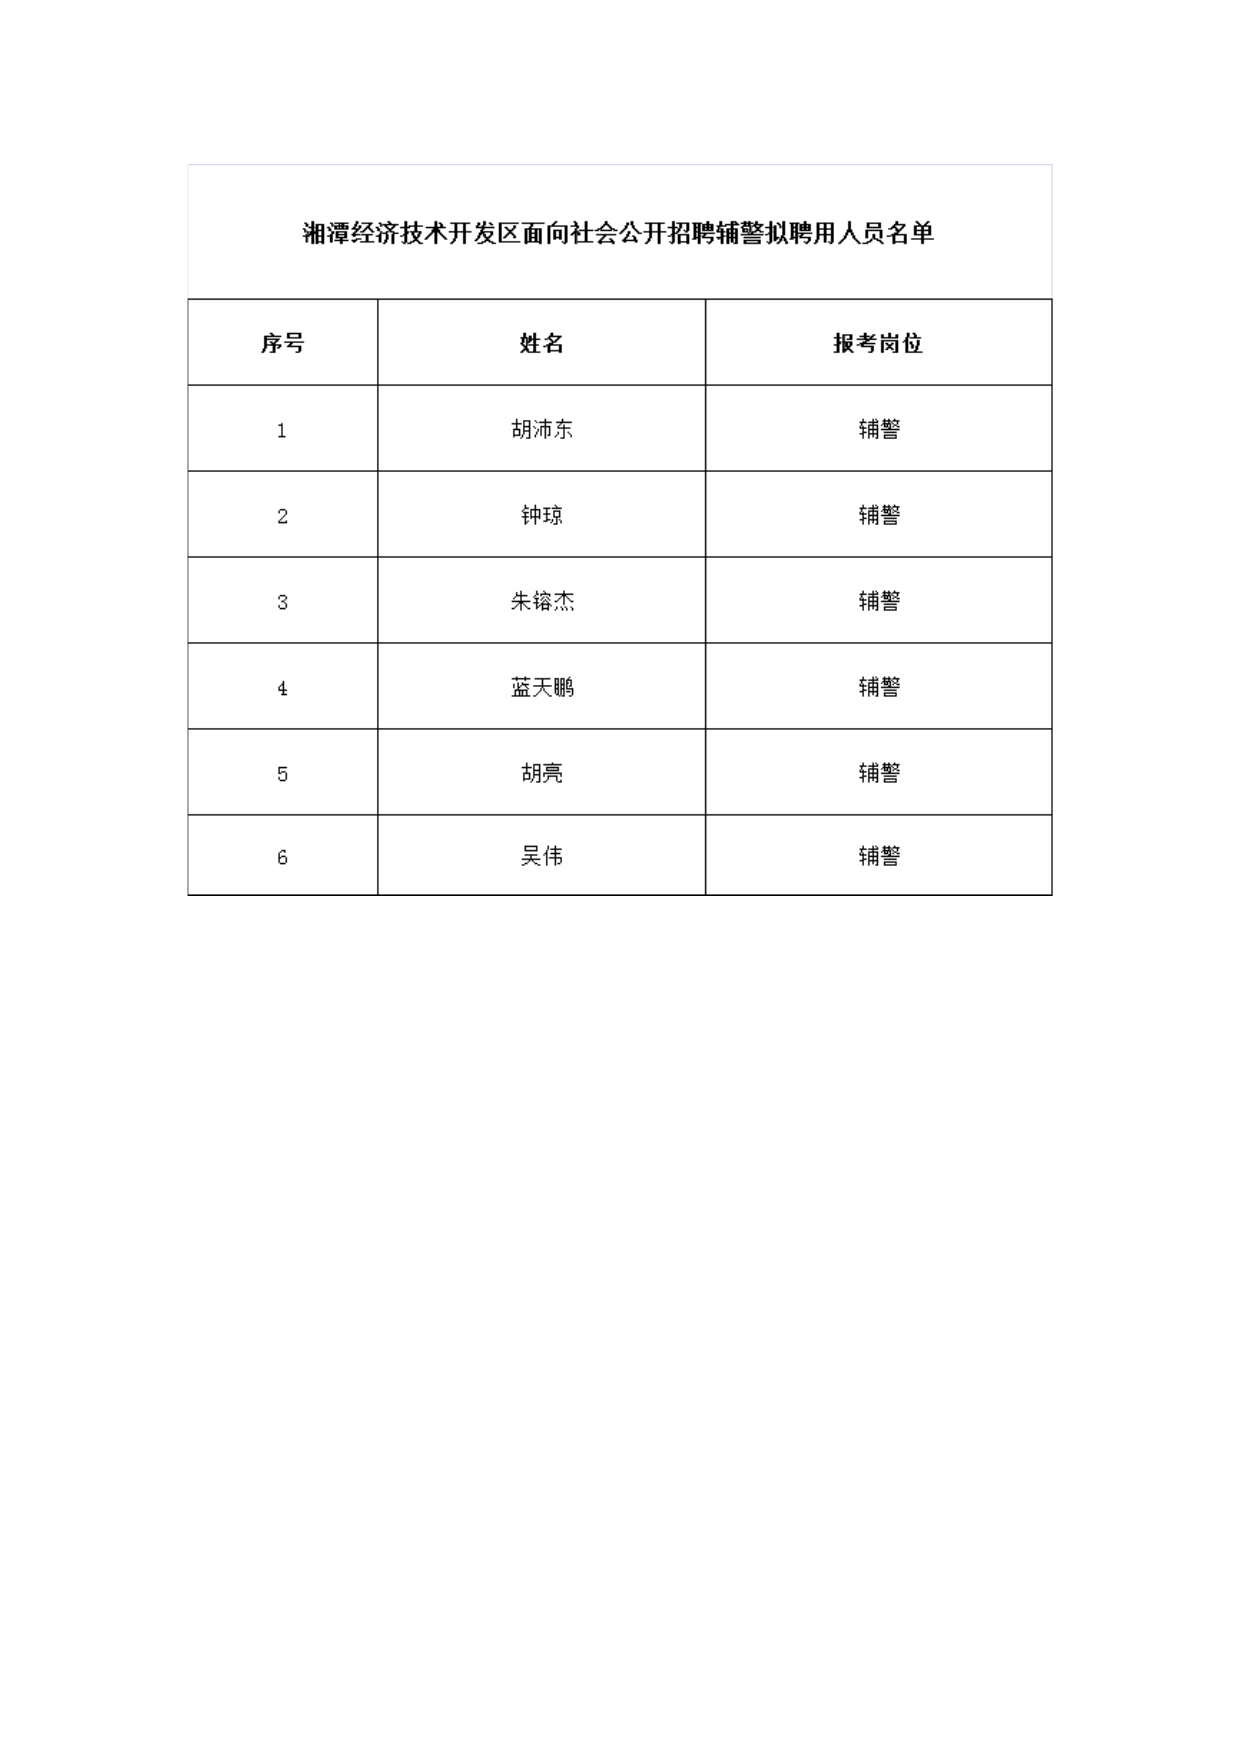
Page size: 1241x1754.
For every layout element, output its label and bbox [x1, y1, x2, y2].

picture [187, 164, 1053, 896]
